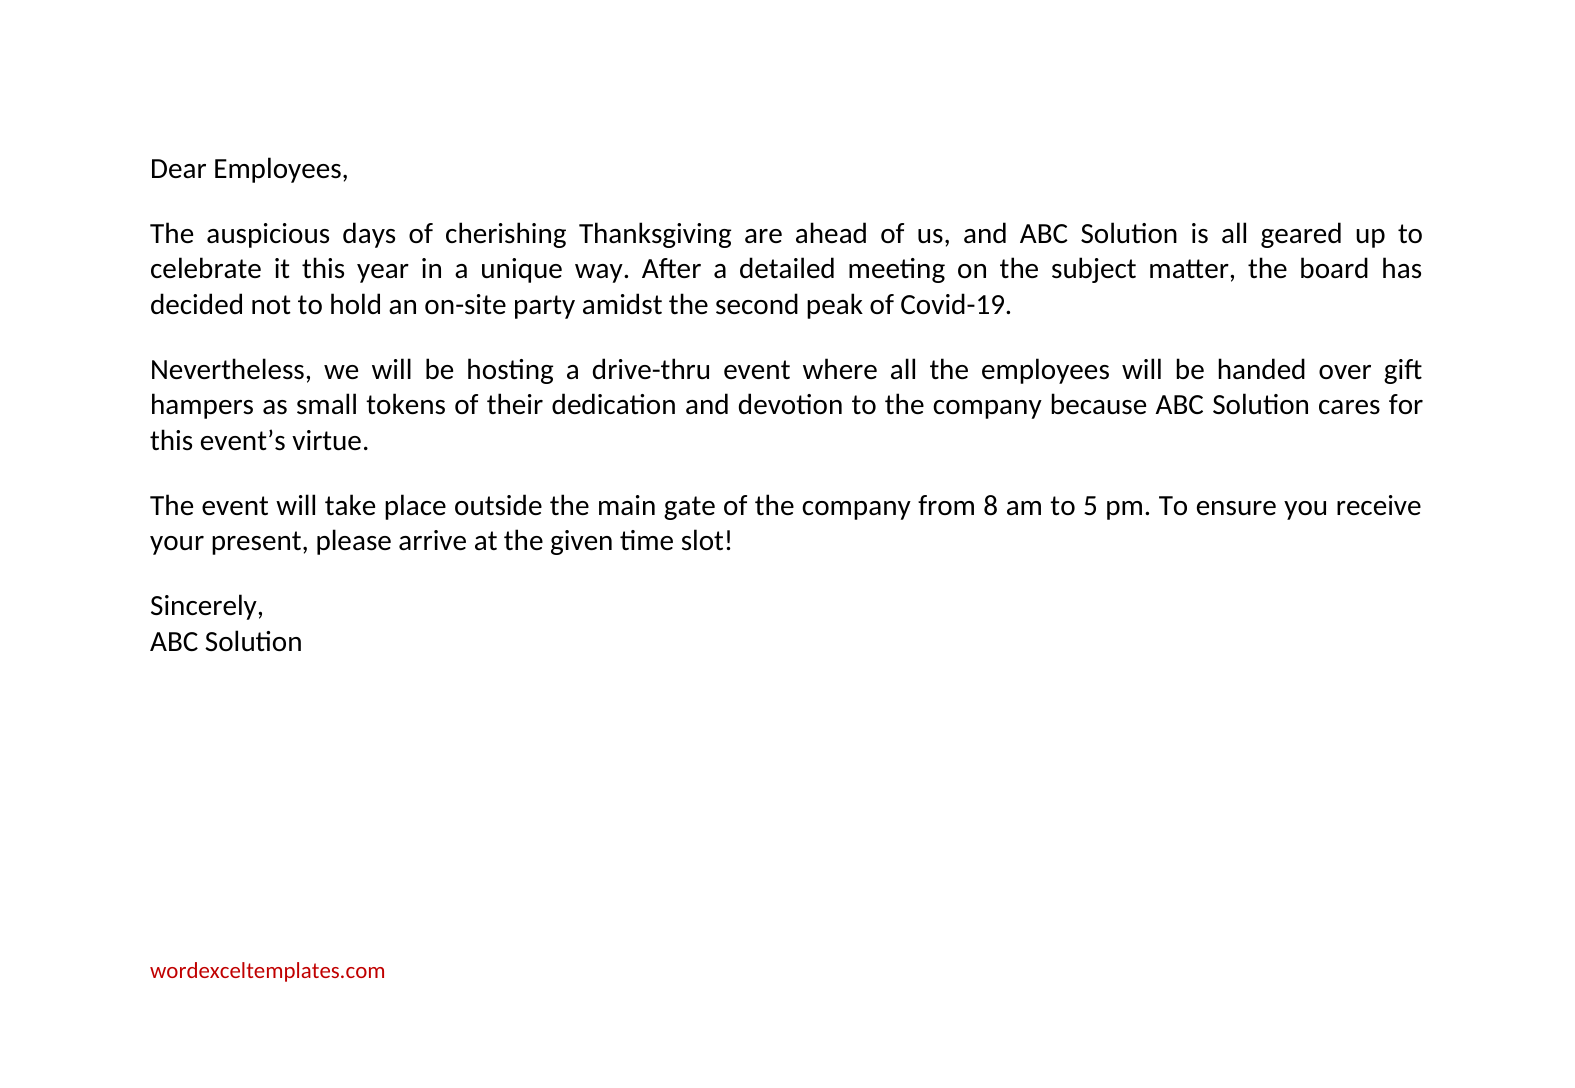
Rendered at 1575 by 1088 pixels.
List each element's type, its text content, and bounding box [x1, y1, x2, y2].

text Sincerely, ABC Solution [150, 587, 1425, 658]
text Dear Employees, [150, 150, 1425, 186]
text Nevertheless, we will be hosting a drive-thru event where all the employees will be handed over gift hampers as small tokens of their dedication and devotion to the company because ABC Solution cares for this event’s virtue. [150, 351, 1425, 458]
text The event will take place outside the main gate of the company from 8 am to 5 pm. To ensure you receive your present, please arrive at the given time slot! [150, 487, 1425, 558]
text The auspicious days of cherishing Thanksgiving are ahead of us, and ABC Solution is all geared up to celebrate it this year in a unique way. After a detailed meeting on the subject matter, the board has decided not to hold an on-site party amidst the second peak of Covid-19. [150, 215, 1425, 322]
